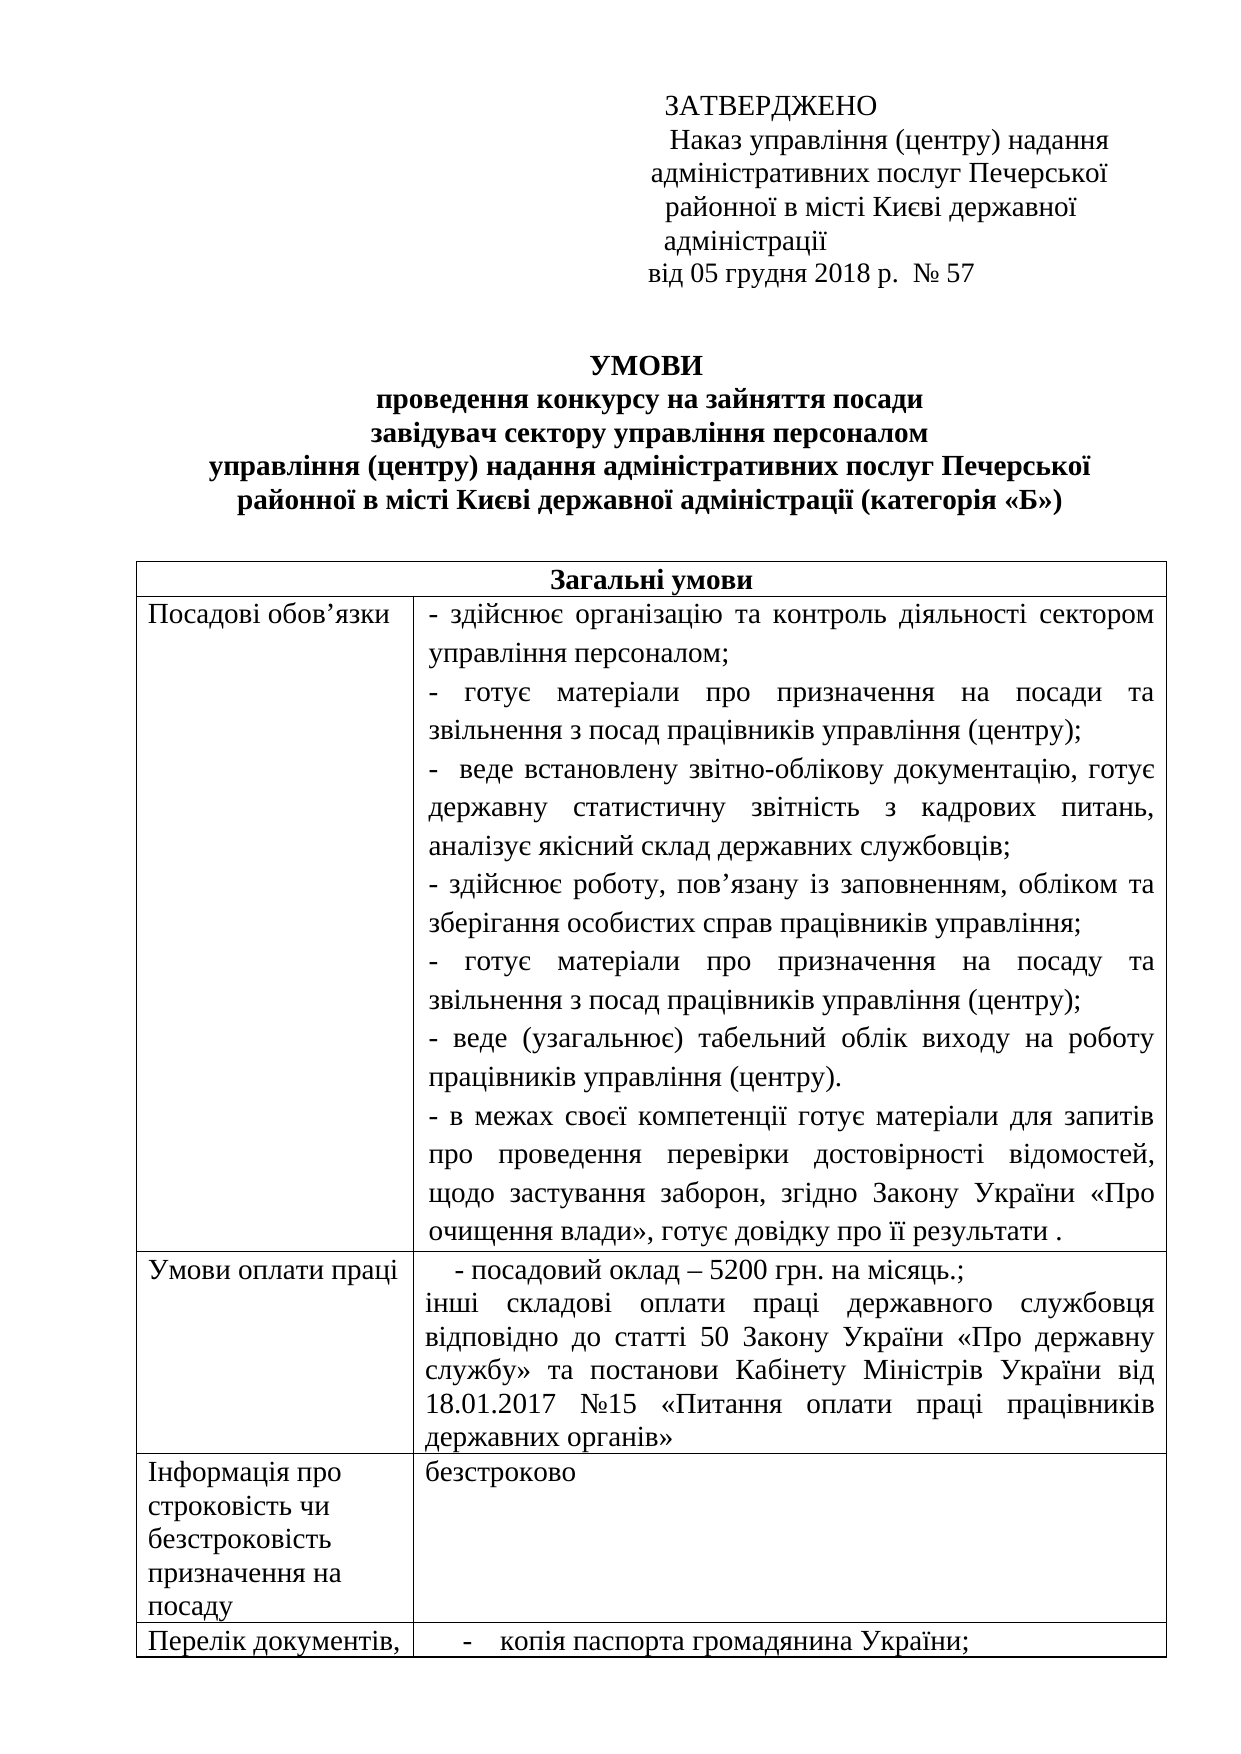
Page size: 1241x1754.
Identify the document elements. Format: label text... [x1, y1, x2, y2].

table_cell безстроково [414, 1454, 1166, 1622]
text ЗАТВЕРДЖЕНО [664, 88, 1152, 122]
text районної в місті Києві державної [516, 189, 1152, 223]
table_cell - здійснює організацію та контроль діяльності сектором управління персоналом; - готує матеріали про призначення на посади та звільнення з посад працівників управління (центру); - веде встановлену звітно-облікову документацію, готує державну статистичну звітність з кадрових питань, аналізує якісний склад державних службовців; - здійснює роботу, пов’язану із заповненням, обліком та зберігання особистих справ працівників управління; - готує матеріали про призначення на посаду та звільнення з посад працівників управління (центру); - веде (узагальнює) табельний облік виходу на роботу працівників управління (центру). - в межах своєї компетенції готує матеріали для запитів про проведення перевірки достовірності відомостей, щодо застування заборон, згідно Закону України «Про очищення влади», готує довідку про її результати . [414, 597, 1166, 1251]
text від 05 грудня 2018 р. № 57 [148, 256, 1152, 289]
text адміністративних послуг Печерської [148, 156, 1152, 189]
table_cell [137, 1623, 413, 1656]
text адміністрації [295, 223, 1152, 256]
text управління (центру) надання адміністративних послуг Печерської районної в місті Києві державної адміністрації (категорія «Б») [148, 448, 1152, 516]
table_cell Інформація про строковість чи безстроковість призначення на посаду [137, 1454, 413, 1622]
text завідувач сектору управління персоналом [148, 415, 1152, 448]
table_cell - посадовий оклад – 5200 грн. на місяць.; інші складові оплати праці державного службовця відповідно до статті 50 Закону України «Про державну службу» та постанови Кабінету Міністрів України від 18.01.2017 №15 «Питання оплати праці працівників державних органів» [414, 1252, 1166, 1453]
table_cell Посадові обов’язки [137, 597, 413, 1251]
table_cell Умови оплати праці [137, 1252, 413, 1453]
text Наказ управління (центру) надання [590, 122, 1152, 156]
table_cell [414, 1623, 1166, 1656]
table_header Загальні умови [137, 562, 1166, 596]
text УМОВИ проведення конкурсу на зайняття посади [148, 348, 1152, 415]
